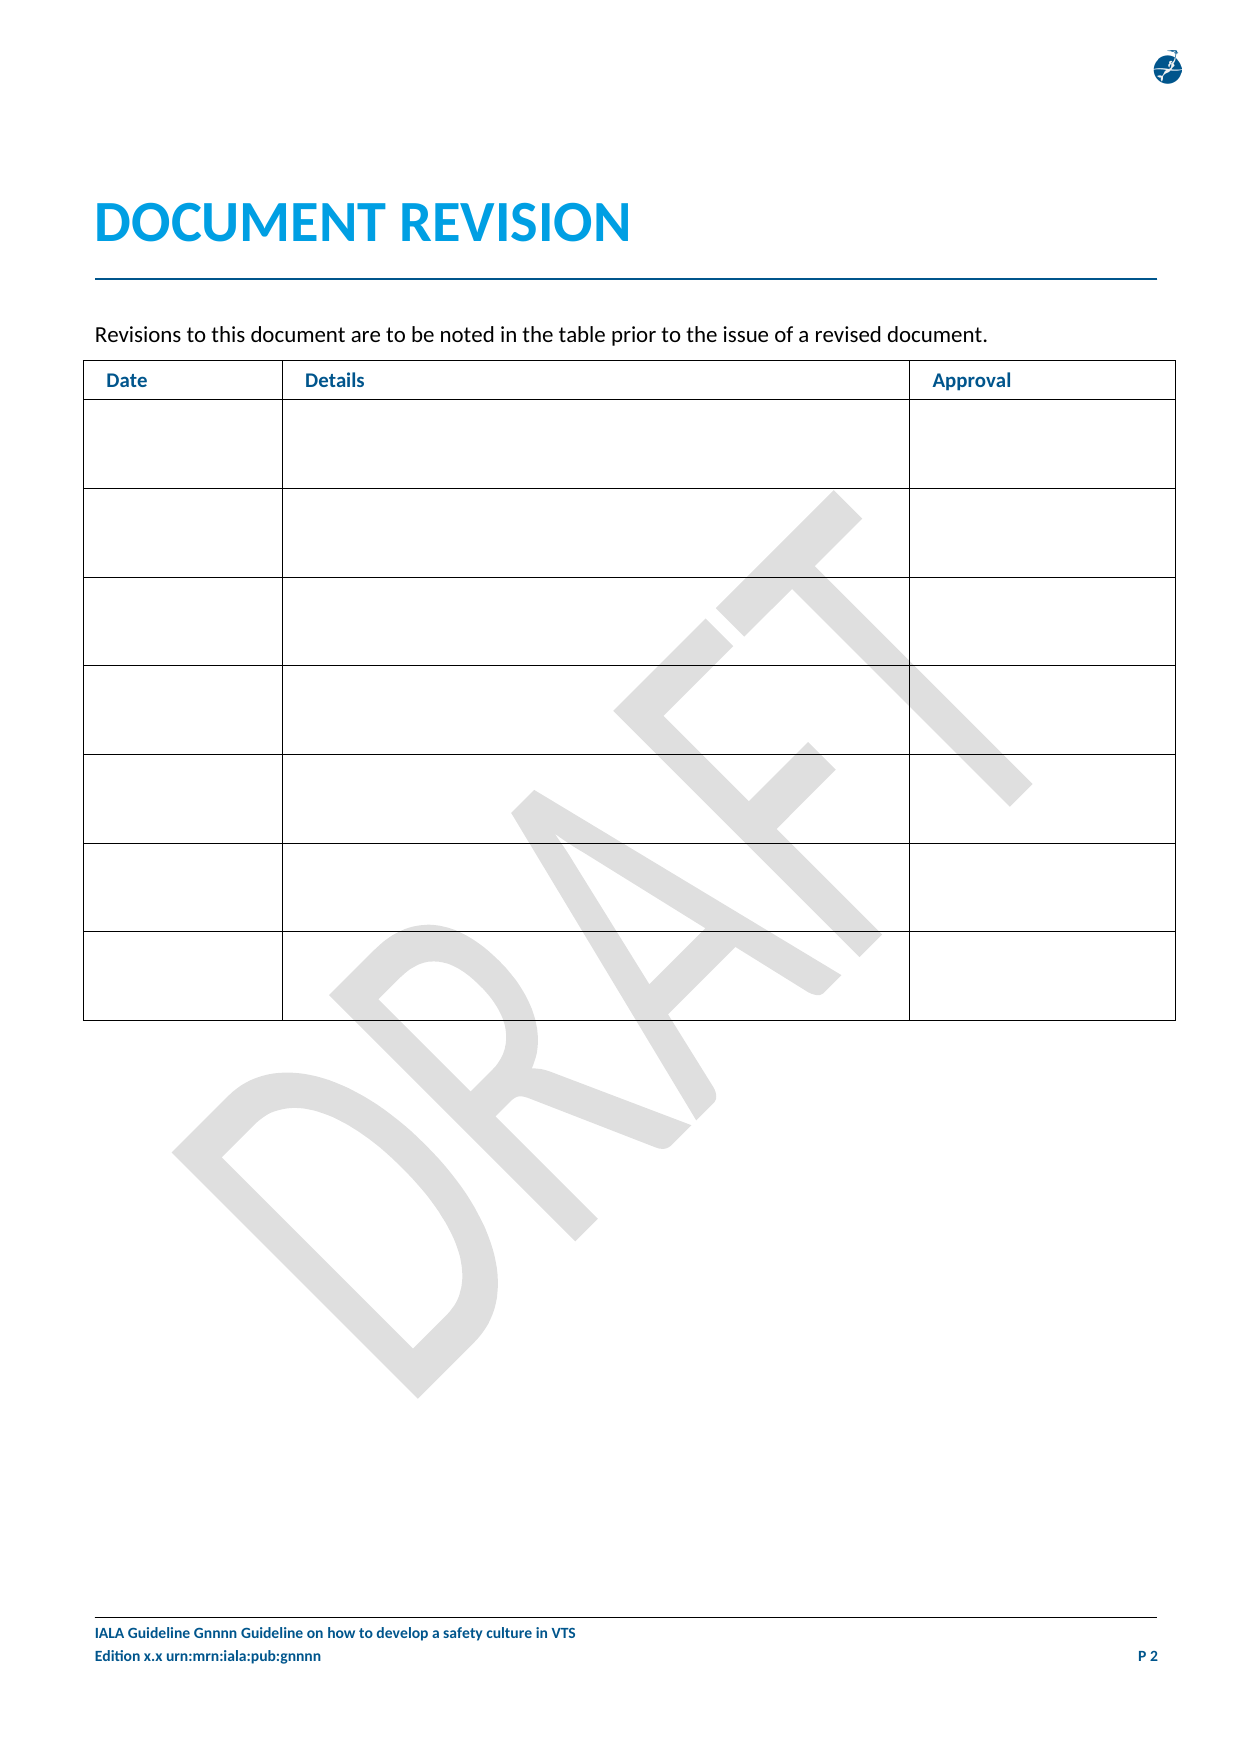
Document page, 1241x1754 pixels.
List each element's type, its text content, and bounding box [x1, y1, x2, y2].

table_cell [910, 578, 1175, 665]
table_cell [84, 755, 282, 843]
table_cell [84, 578, 282, 665]
table_header Approval [910, 361, 1175, 399]
table_cell [910, 489, 1175, 577]
table_cell [283, 578, 909, 665]
picture [1122, 0, 1241, 119]
table_cell [283, 666, 909, 754]
table_cell [84, 666, 282, 754]
table_cell [910, 666, 1175, 754]
table_cell [910, 400, 1175, 488]
table_cell [910, 844, 1175, 931]
table_cell [283, 400, 909, 488]
table_header Date [84, 361, 282, 399]
table_cell [84, 489, 282, 577]
text Revisions to this document are to be noted in the table prior to the issue of a revised document. [94, 320, 1157, 348]
table_cell [283, 755, 909, 843]
table_cell [910, 755, 1175, 843]
table_cell [283, 844, 909, 931]
table_header Details [283, 361, 909, 399]
table_cell [910, 932, 1175, 1020]
table_cell [283, 932, 909, 1020]
table_cell [84, 400, 282, 488]
table_cell [283, 489, 909, 577]
table_cell [84, 844, 282, 931]
table_cell [84, 932, 282, 1020]
